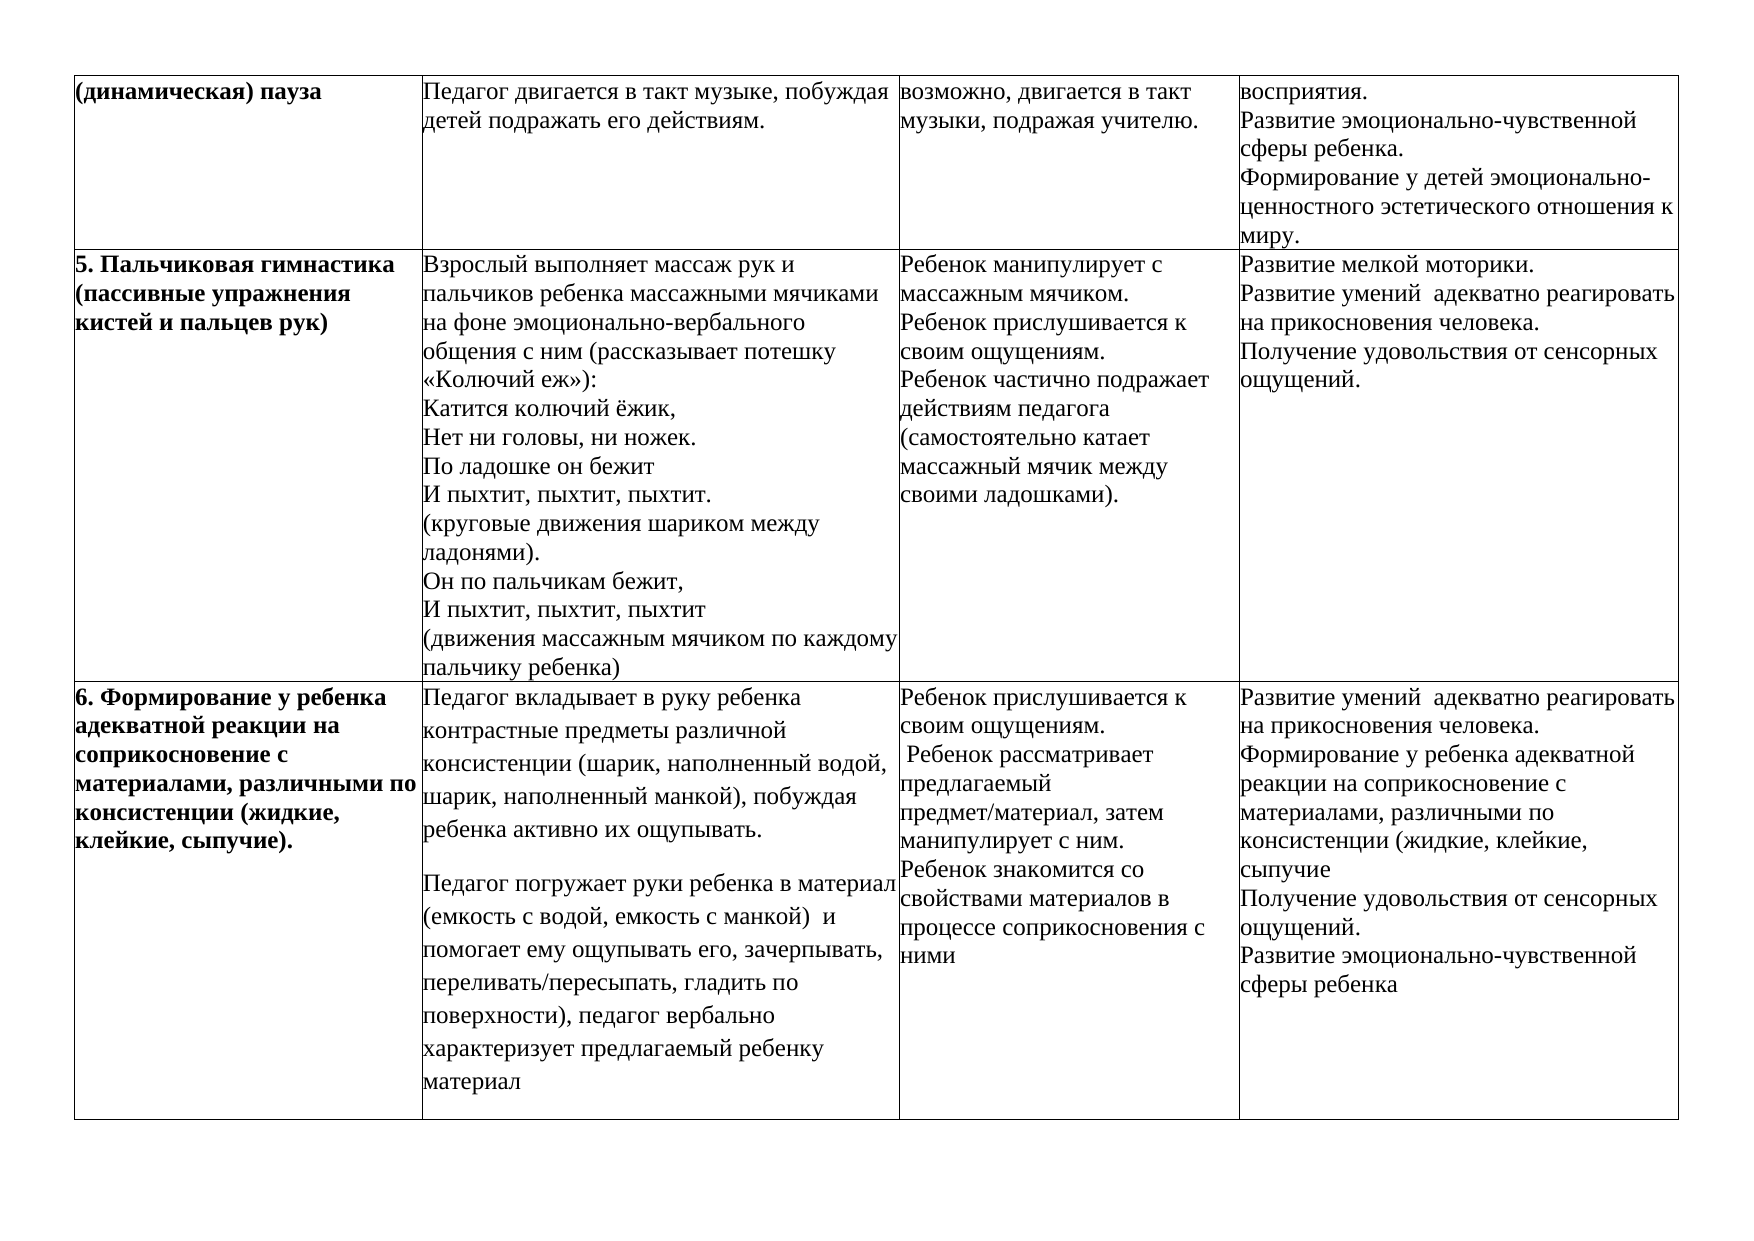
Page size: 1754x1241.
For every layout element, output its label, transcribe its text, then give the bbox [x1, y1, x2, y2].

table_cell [75, 682, 422, 1119]
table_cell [900, 76, 1239, 248]
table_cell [423, 682, 899, 1119]
table_cell Ребенок манипулирует с массажным мячиком. Ребенок прислушивается к своим ощущениям. Ребенок частично подражает действиям педагога (самостоятельно катает массажный мячик между своими ладошками). [900, 250, 1239, 681]
table_cell Взрослый выполняет массаж рук и пальчиков ребенка массажными мячиками на фоне эмоционально-вербального общения с ним (рассказывает потешку «Колючий еж»): Катится колючий ёжик, Нет ни головы, ни ножек. По ладошке он бежит И пыхтит, пыхтит, пыхтит. (круговые движения шариком между ладонями). Он по пальчикам бежит, И пыхтит, пыхтит, пыхтит (движения массажным мячиком по каждому пальчику ребенка) [423, 250, 899, 681]
table_cell 5. Пальчиковая гимнастика (пассивные упражнения кистей и пальцев рук) [75, 250, 422, 681]
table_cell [423, 76, 899, 248]
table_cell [1240, 682, 1678, 1119]
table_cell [900, 682, 1239, 1119]
table_cell Развитие мелкой моторики. Развитие умений адекватно реагировать на прикосновения человека. Получение удовольствия от сенсорных ощущений. [1240, 278, 1678, 681]
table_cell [75, 76, 422, 248]
